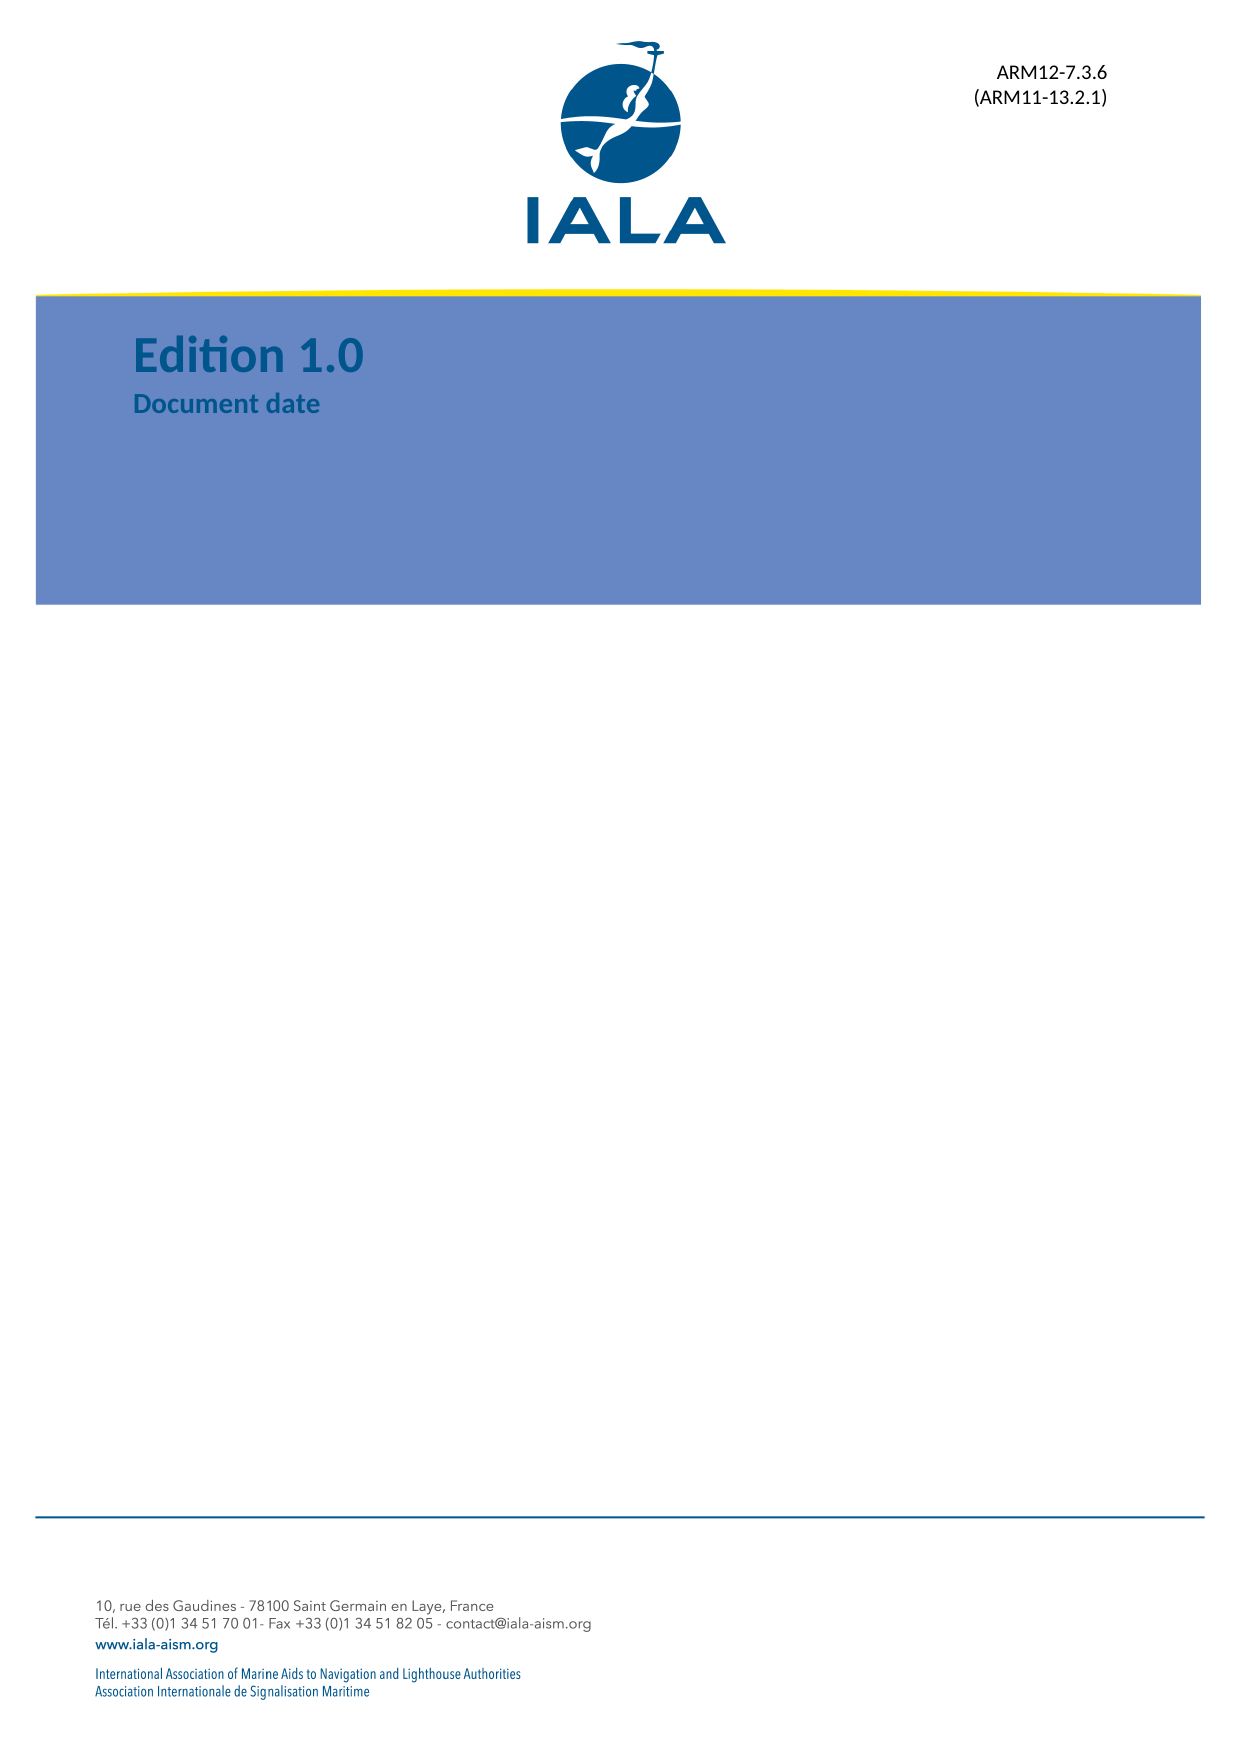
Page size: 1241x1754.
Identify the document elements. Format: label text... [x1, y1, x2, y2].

text Edition 1.0 [133, 322, 1107, 385]
picture [89, 1595, 622, 1714]
text Document date [133, 385, 1107, 421]
picture [0, 29, 1240, 616]
